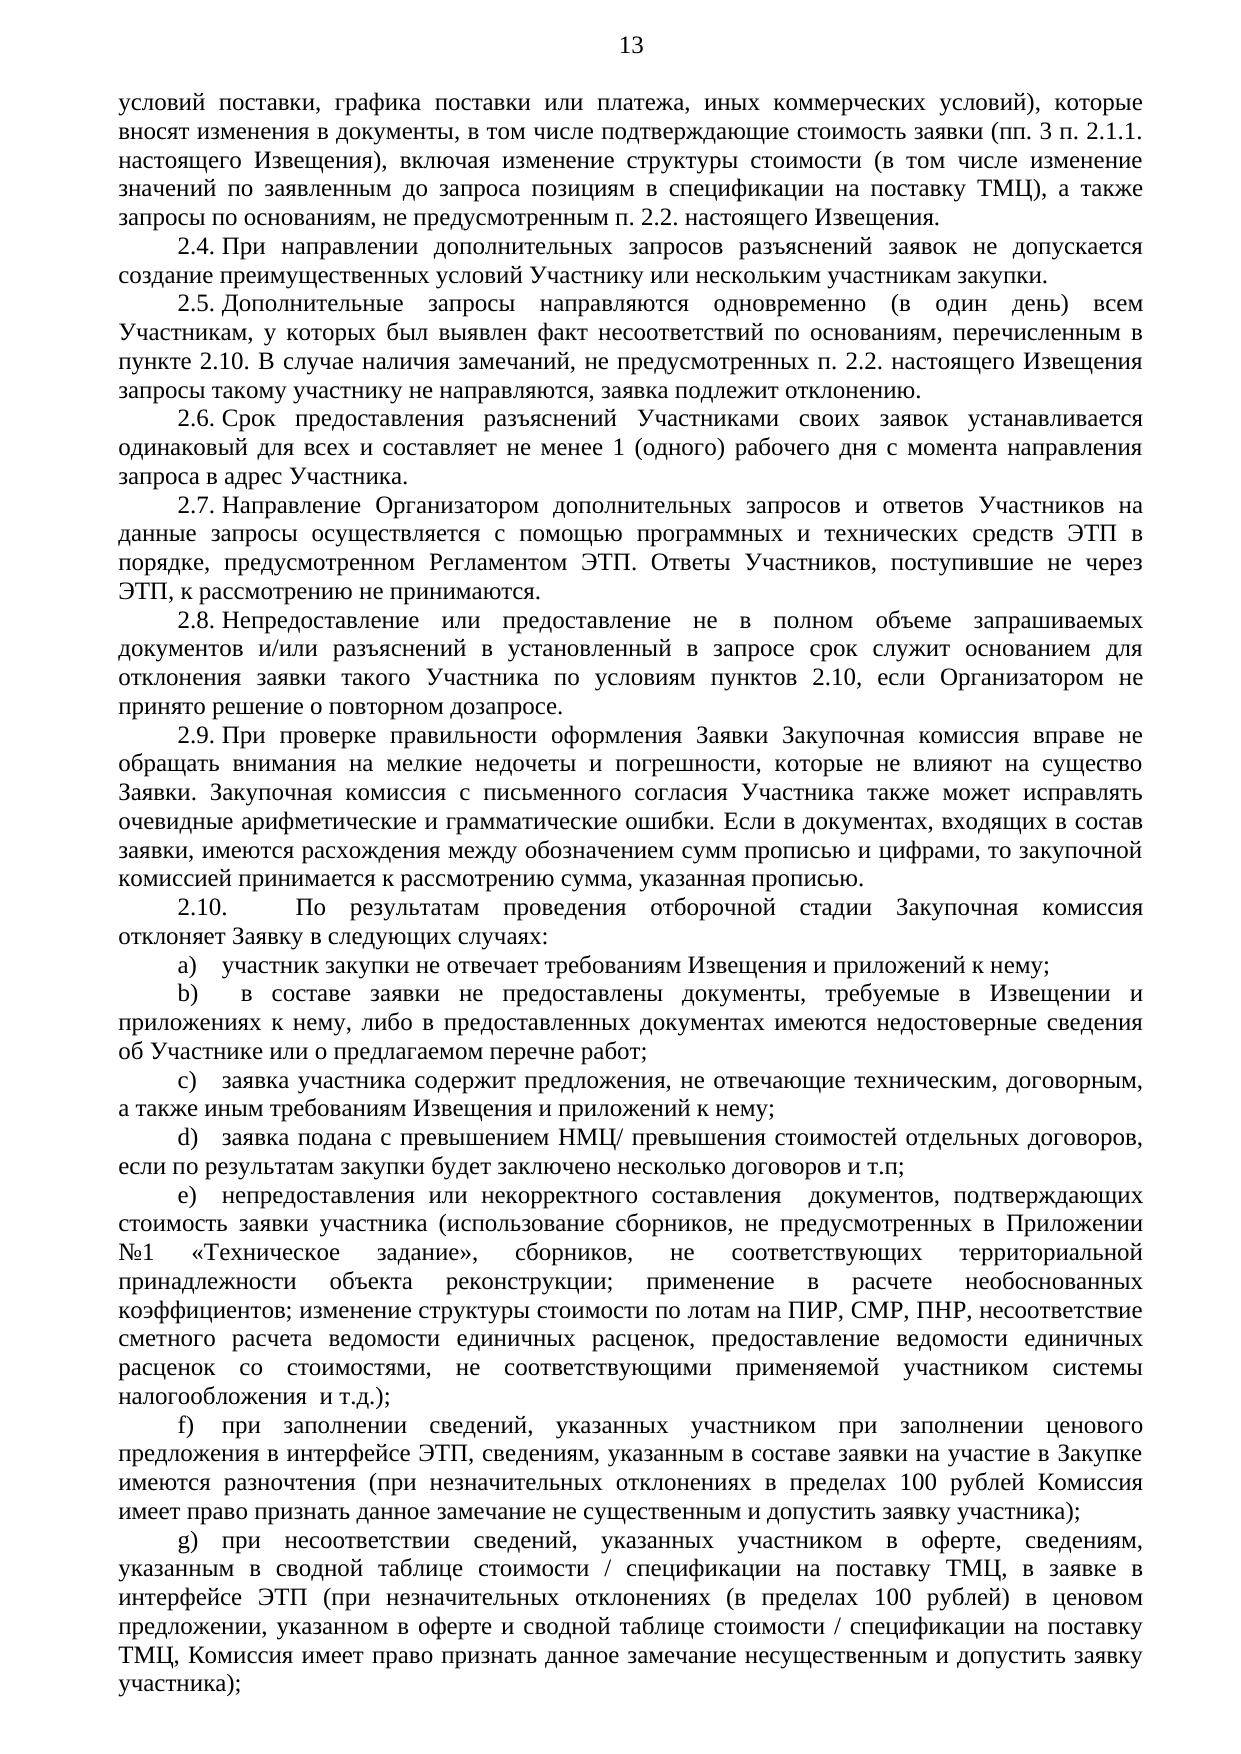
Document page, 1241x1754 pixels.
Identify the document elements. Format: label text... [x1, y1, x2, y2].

list Дополнительные запросы направляются одновременно (в один день) всем Участникам, у которых был выявлен факт несоответствий по основаниям, перечисленным в пункте 2.10. В случае наличия замечаний, не предусмотренных п. 2.2. настоящего Извещения запросы такому участнику не направляются, заявка подлежит отклонению. [118, 288, 1144, 403]
list При проверке правильности оформления Заявки Закупочная комиссия вправе не обращать внимания на мелкие недочеты и погрешности, которые не влияют на существо Заявки. Закупочная комиссия с письменного согласия Участника также может исправлять очевидные арифметические и грамматические ошибки. Если в документах, входящих в состав заявки, имеются расхождения между обозначением сумм прописью и цифрами, то закупочной комиссией принимается к рассмотрению сумма, указанная прописью. [118, 720, 1144, 892]
list участник закупки не отвечает требованиям Извещения и приложений к нему; [118, 950, 1144, 978]
list непредоставления или некорректного составления документов, подтверждающих стоимость заявки участника (использование сборников, не предусмотренных в Приложении №1 «Техническое задание», сборников, не соответствующих территориальной принадлежности объекта реконструкции; применение в расчете необоснованных коэффициентов; изменение структуры стоимости по лотам на ПИР, СМР, ПНР, несоответствие сметного расчета ведомости единичных расценок, предоставление ведомости единичных расценок со стоимостями, не соответствующими применяемой участником системы налогообложения и т.д.); [118, 1180, 1144, 1410]
list Непредоставление или предоставление не в полном объеме запрашиваемых документов и/или разъяснений в установленный в запросе срок служит основанием для отклонения заявки такого Участника по условиям пунктов 2.10, если Организатором не принято решение о повторном дозапросе. [118, 605, 1144, 720]
list в составе заявки не предоставлены документы, требуемые в Извещении и приложениях к нему, либо в предоставленных документах имеются недостоверные сведения об Участнике или о предлагаемом перечне работ; [118, 978, 1144, 1065]
list заявка участника содержит предложения, не отвечающие техническим, договорным, а также иным требованиям Извещения и приложений к нему; [118, 1065, 1144, 1122]
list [118, 58, 1144, 231]
list По результатам проведения отборочной стадии Закупочная комиссия отклоняет Заявку в следующих случаях: [118, 892, 1144, 950]
list заявка подана с превышением НМЦ/ превышения стоимостей отдельных договоров, если по результатам закупки будет заключено несколько договоров и т.п; [118, 1122, 1144, 1180]
list Направление Организатором дополнительных запросов и ответов Участников на данные запросы осуществляется с помощью программных и технических средств ЭТП в порядке, предусмотренном Регламентом ЭТП. Ответы Участников, поступившие не через ЭТП, к рассмотрению не принимаются. [118, 490, 1144, 605]
list Срок предоставления разъяснений Участниками своих заявок устанавливается одинаковый для всех и составляет не менее 1 (одного) рабочего дня с момента направления запроса в адрес Участника. [118, 403, 1144, 490]
list при заполнении сведений, указанных участником при заполнении ценового предложения в интерфейсе ЭТП, сведениям, указанным в составе заявки на участие в Закупке имеются разночтения (при незначительных отклонениях в пределах 100 рублей Комиссия имеет право признать данное замечание не существенным и допустить заявку участника); [118, 1410, 1144, 1525]
list При направлении дополнительных запросов разъяснений заявок не допускается создание преимущественных условий Участнику или нескольким участникам закупки. [118, 231, 1144, 288]
list при несоответствии сведений, указанных участником в оферте, сведениям, указанным в сводной таблице стоимости / спецификации на поставку ТМЦ, в заявке в интерфейсе ЭТП (при незначительных отклонениях (в пределах 100 рублей) в ценовом предложении, указанном в оферте и сводной таблице стоимости / спецификации на поставку ТМЦ, Комиссия имеет право признать данное замечание несущественным и допустить заявку участника); [118, 1525, 1144, 1697]
